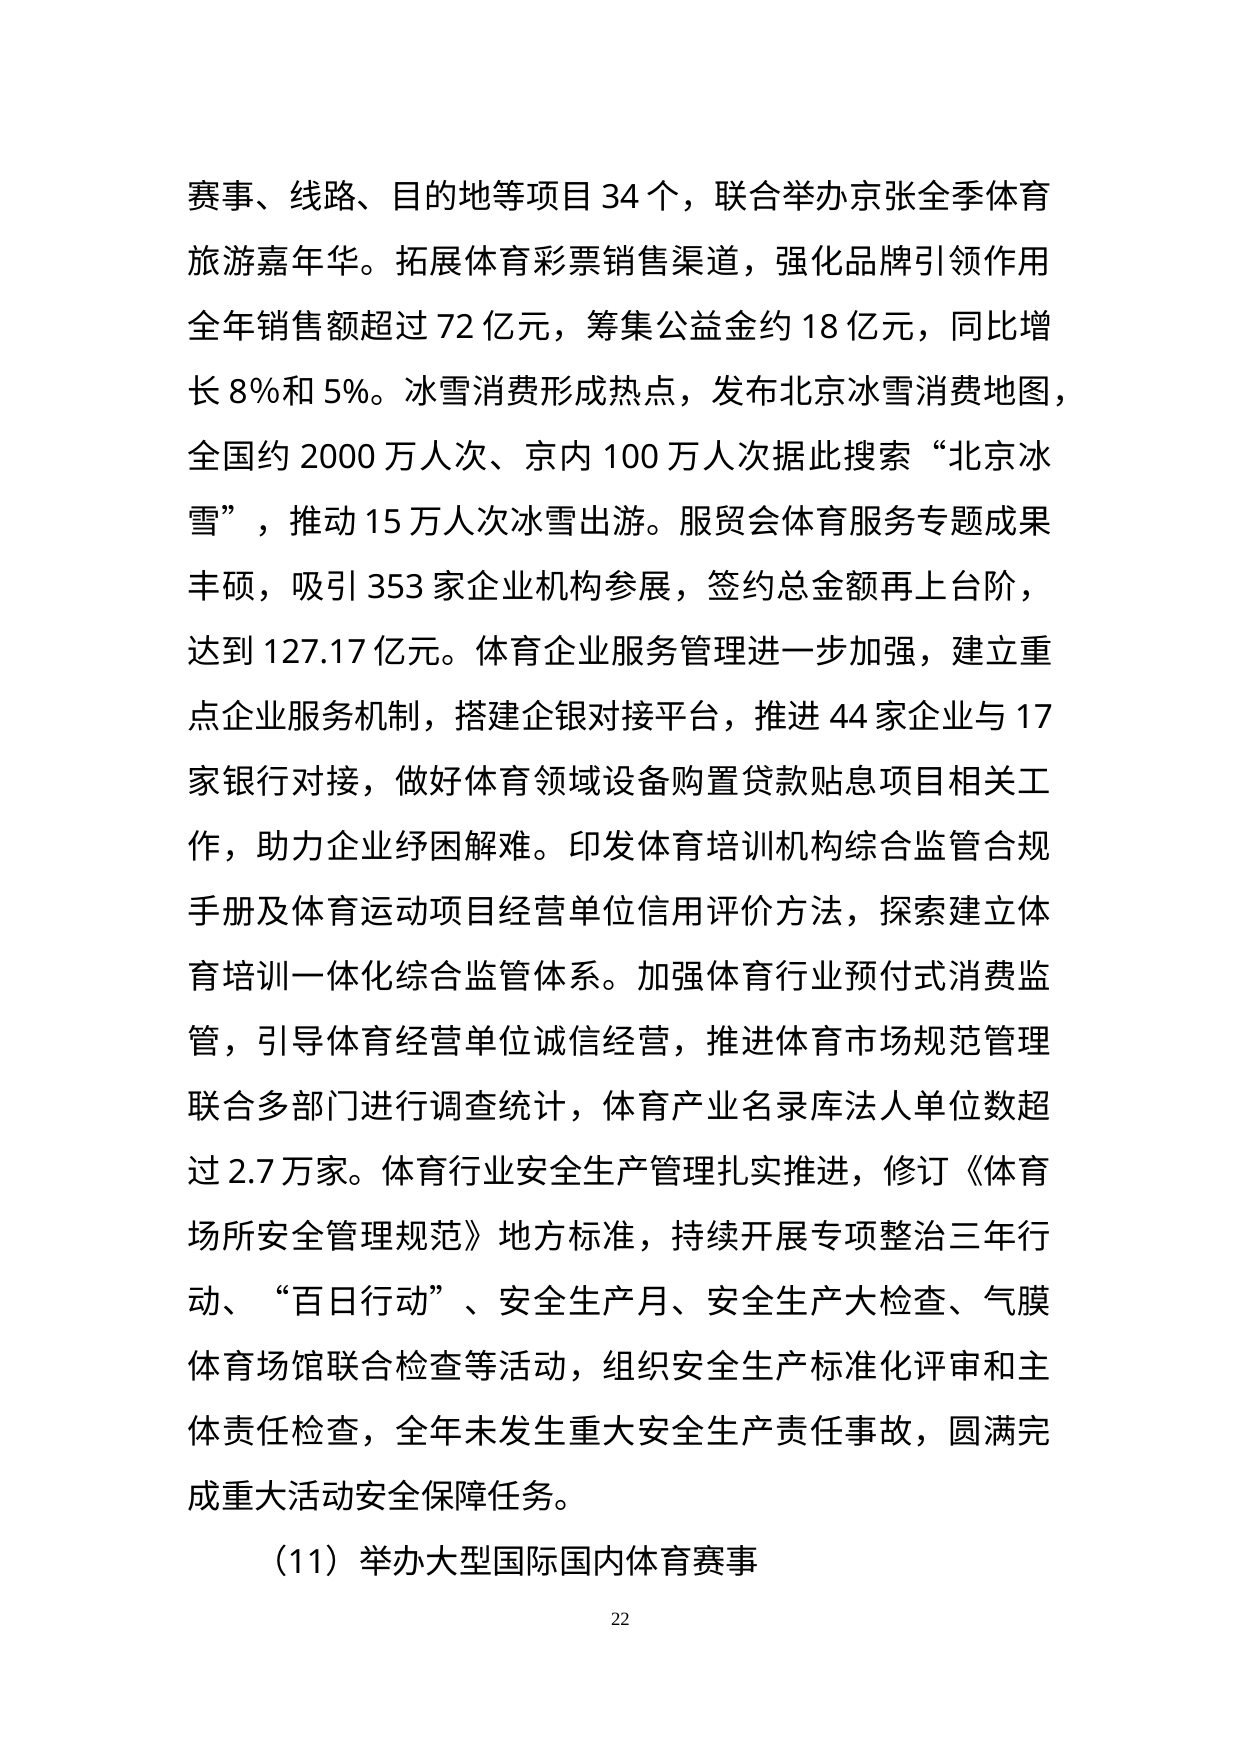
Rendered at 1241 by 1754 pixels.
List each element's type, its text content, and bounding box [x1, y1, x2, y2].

text （11）举办大型国际国内体育赛事 [187, 1527, 1053, 1592]
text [187, 162, 1053, 1527]
